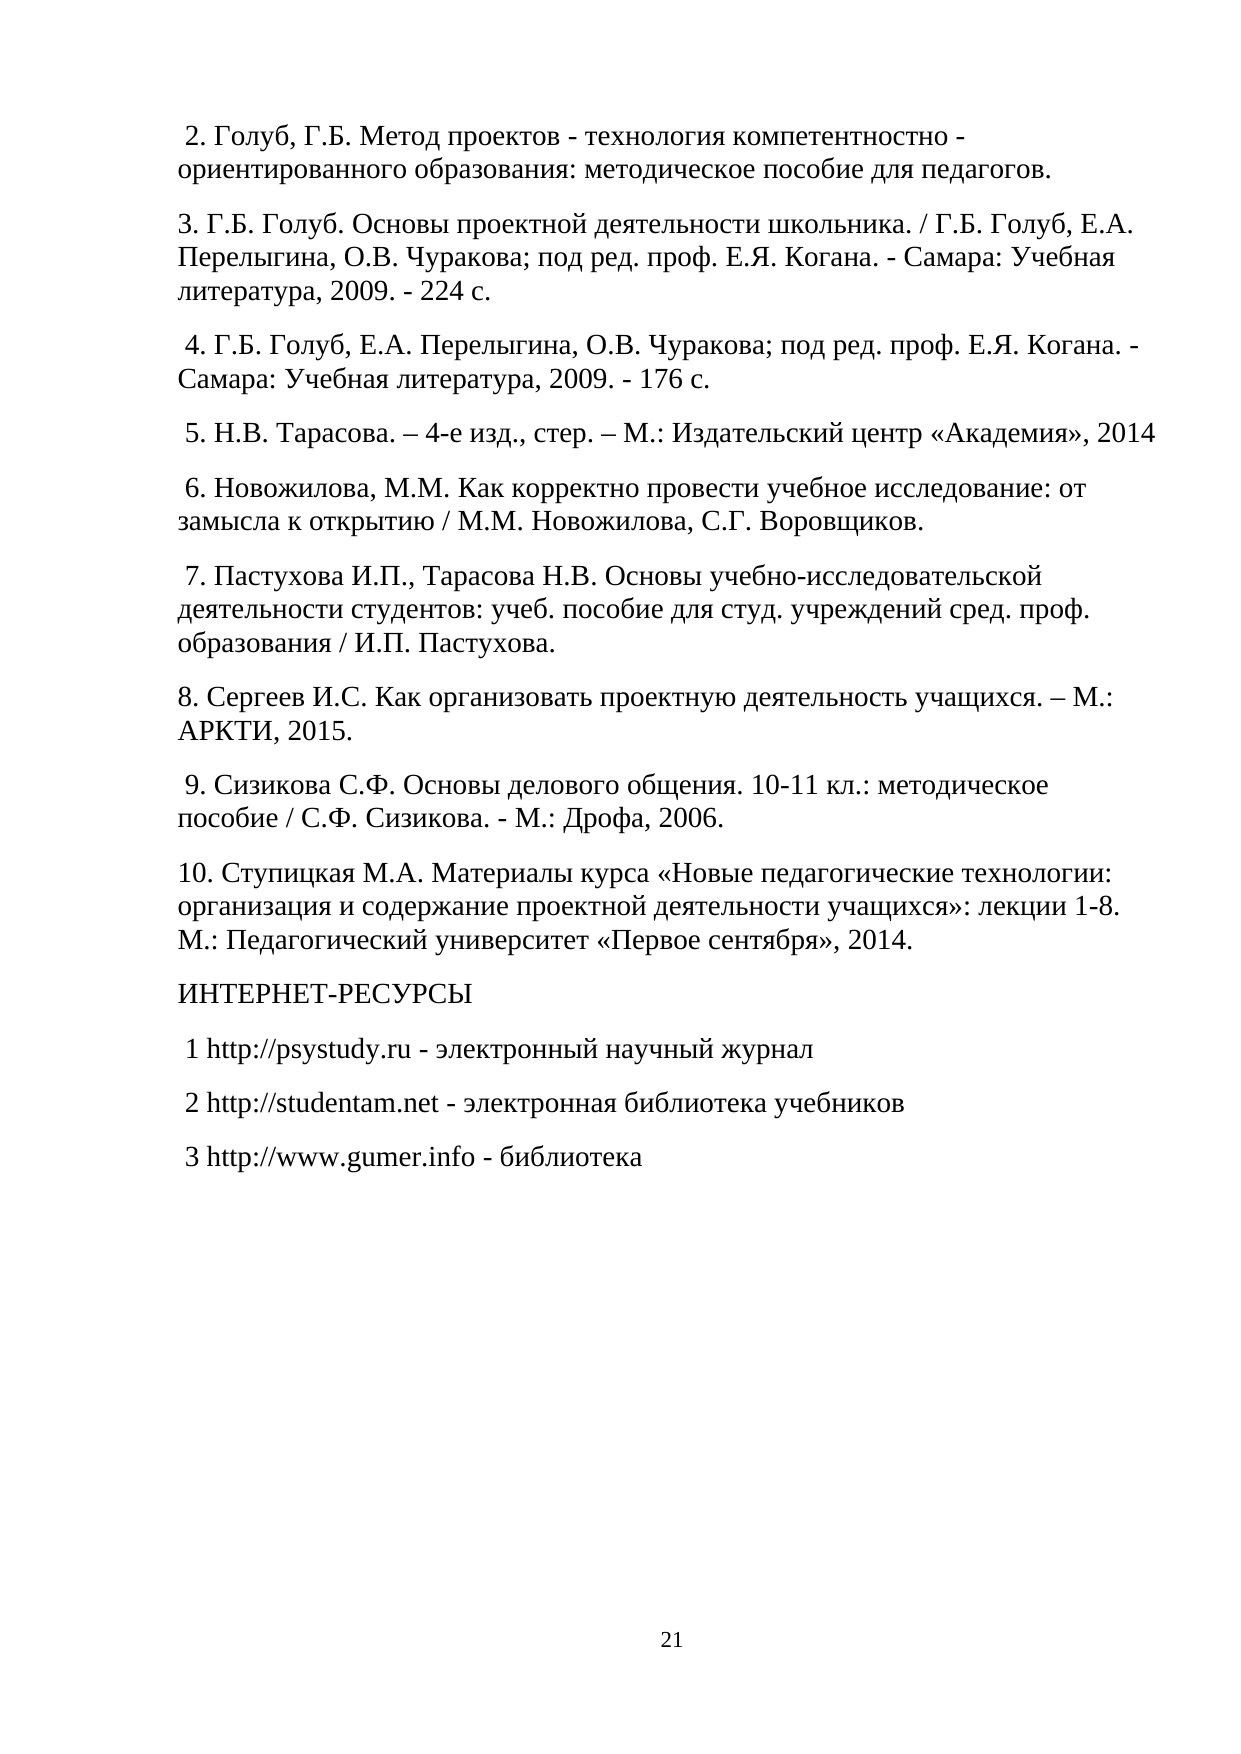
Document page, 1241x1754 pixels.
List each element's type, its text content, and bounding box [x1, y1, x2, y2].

text 2. Голуб, Г.Б. Метод проектов - технология компетентностно - ориентированного образования: методическое пособие для педагогов. [177, 118, 1167, 185]
text 7. Пастухова И.П., Тарасова Н.В. Основы учебно-исследовательской деятельности студентов: учеб. пособие для студ. учреждений сред. проф. образования / И.П. Пастухова. [177, 558, 1167, 658]
text ИНТЕРНЕТ-РЕСУРСЫ [177, 976, 1167, 1010]
text 3. Г.Б. Голуб. Основы проектной деятельности школьника. / Г.Б. Голуб, Е.А. Перелыгина, О.В. Чуракова; под ред. проф. Е.Я. Когана. - Самара: Учебная литература, 2009. - 224 с. [177, 206, 1167, 307]
text 5. Н.В. Тарасова. – 4-е изд., стер. – М.: Издательский центр «Академия», 2014 [177, 415, 1167, 449]
text 3 http://www.gumer.info - библиотека [177, 1139, 1167, 1173]
text 6. Новожилова, М.М. Как корректно провести учебное исследование: от замысла к открытию / М.М. Новожилова, С.Г. Воровщиков. [177, 470, 1167, 537]
text 4. Г.Б. Голуб, Е.А. Перелыгина, О.В. Чуракова; под ред. проф. Е.Я. Когана. - Самара: Учебная литература, 2009. - 176 с. [177, 327, 1167, 394]
text 9. Сизикова С.Ф. Основы делового общения. 10-11 кл.: методическое пособие / С.Ф. Сизикова. - М.: Дрофа, 2006. [177, 767, 1167, 834]
text 10. Ступицкая М.А. Материалы курса «Новые педагогические технологии: организация и содержание проектной деятельности учащихся»: лекции 1-8. М.: Педагогический университет «Первое сентября», 2014. [177, 855, 1167, 956]
text 2 http://studentam.net - электронная библиотека учебников [177, 1085, 1167, 1119]
text 8. Сергеев И.С. Как организовать проектную деятельность учащихся. – М.: АРКТИ, 2015. [177, 679, 1167, 746]
text 1 http://psystudy.ru - электронный научный журнал [177, 1031, 1167, 1064]
